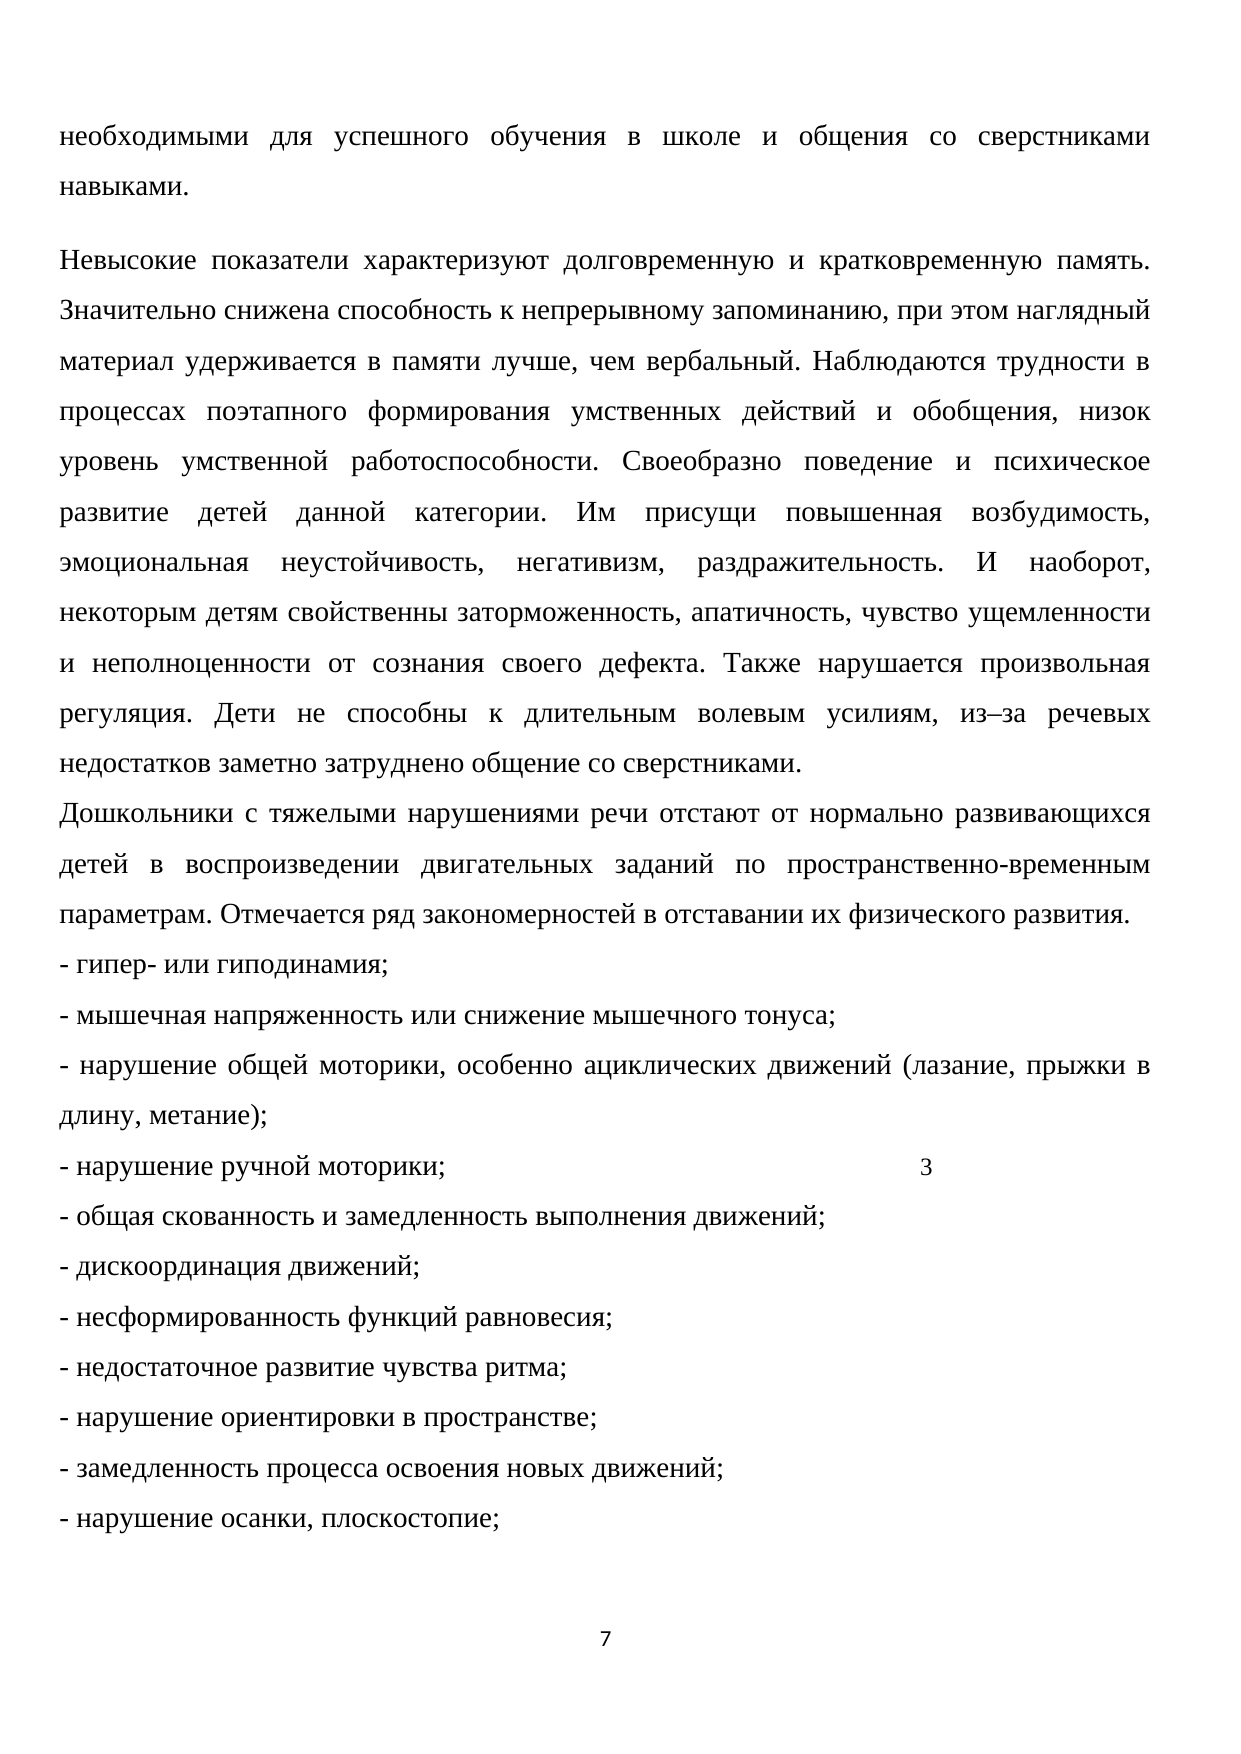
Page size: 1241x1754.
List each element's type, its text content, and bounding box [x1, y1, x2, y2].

text - нарушение ориентировки в пространстве; [59, 1399, 1152, 1433]
text - нарушение осанки, плоскостопие; [59, 1500, 1152, 1533]
text - гипер- или гиподинамия; [59, 947, 1152, 980]
text Дошкольники с тяжелыми нарушениями речи отстают от нормально развивающихся детей в воспроизведении двигательных заданий по пространственно-временным параметрам. Отмечается ряд закономерностей в отставании их физического развития. [59, 796, 1152, 930]
text - нарушение ручной моторики; 3 [59, 1148, 1152, 1181]
text - замедленность процесса освоения новых движений; [59, 1450, 1152, 1483]
text - несформированность функций равновесия; [59, 1299, 1152, 1332]
text - нарушение общей моторики, особенно ациклических движений (лазание, прыжки в длину, метание); [59, 1047, 1152, 1131]
text - недостаточное развитие чувства ритма; [59, 1349, 1152, 1383]
text - дискоординация движений; [59, 1248, 1152, 1282]
text - мышечная напряженность или снижение мышечного тонуса; [59, 997, 1152, 1030]
text - общая скованность и замедленность выполнения движений; [59, 1198, 1152, 1232]
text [59, 118, 1152, 202]
text Невысокие показатели характеризуют долговременную и кратковременную память. Значительно снижена способность к непрерывному запоминанию, при этом наглядный материал удерживается в памяти лучше, чем вербальный. Наблюдаются трудности в процессах поэтапного формирования умственных действий и обобщения, низок уровень умственной работоспособности. Своеобразно поведение и психическое развитие детей данной категории. Им присущи повышенная возбудимость, эмоциональная неустойчивость, негативизм, раздражительность. И наоборот, некоторым детям свойственны заторможенность, апатичность, чувство ущемленности и неполноценности от сознания своего дефекта. Также нарушается произвольная регуляция. Дети не способны к длительным волевым усилиям, из–за речевых недостатков заметно затруднено общение со сверстниками. [59, 242, 1152, 779]
